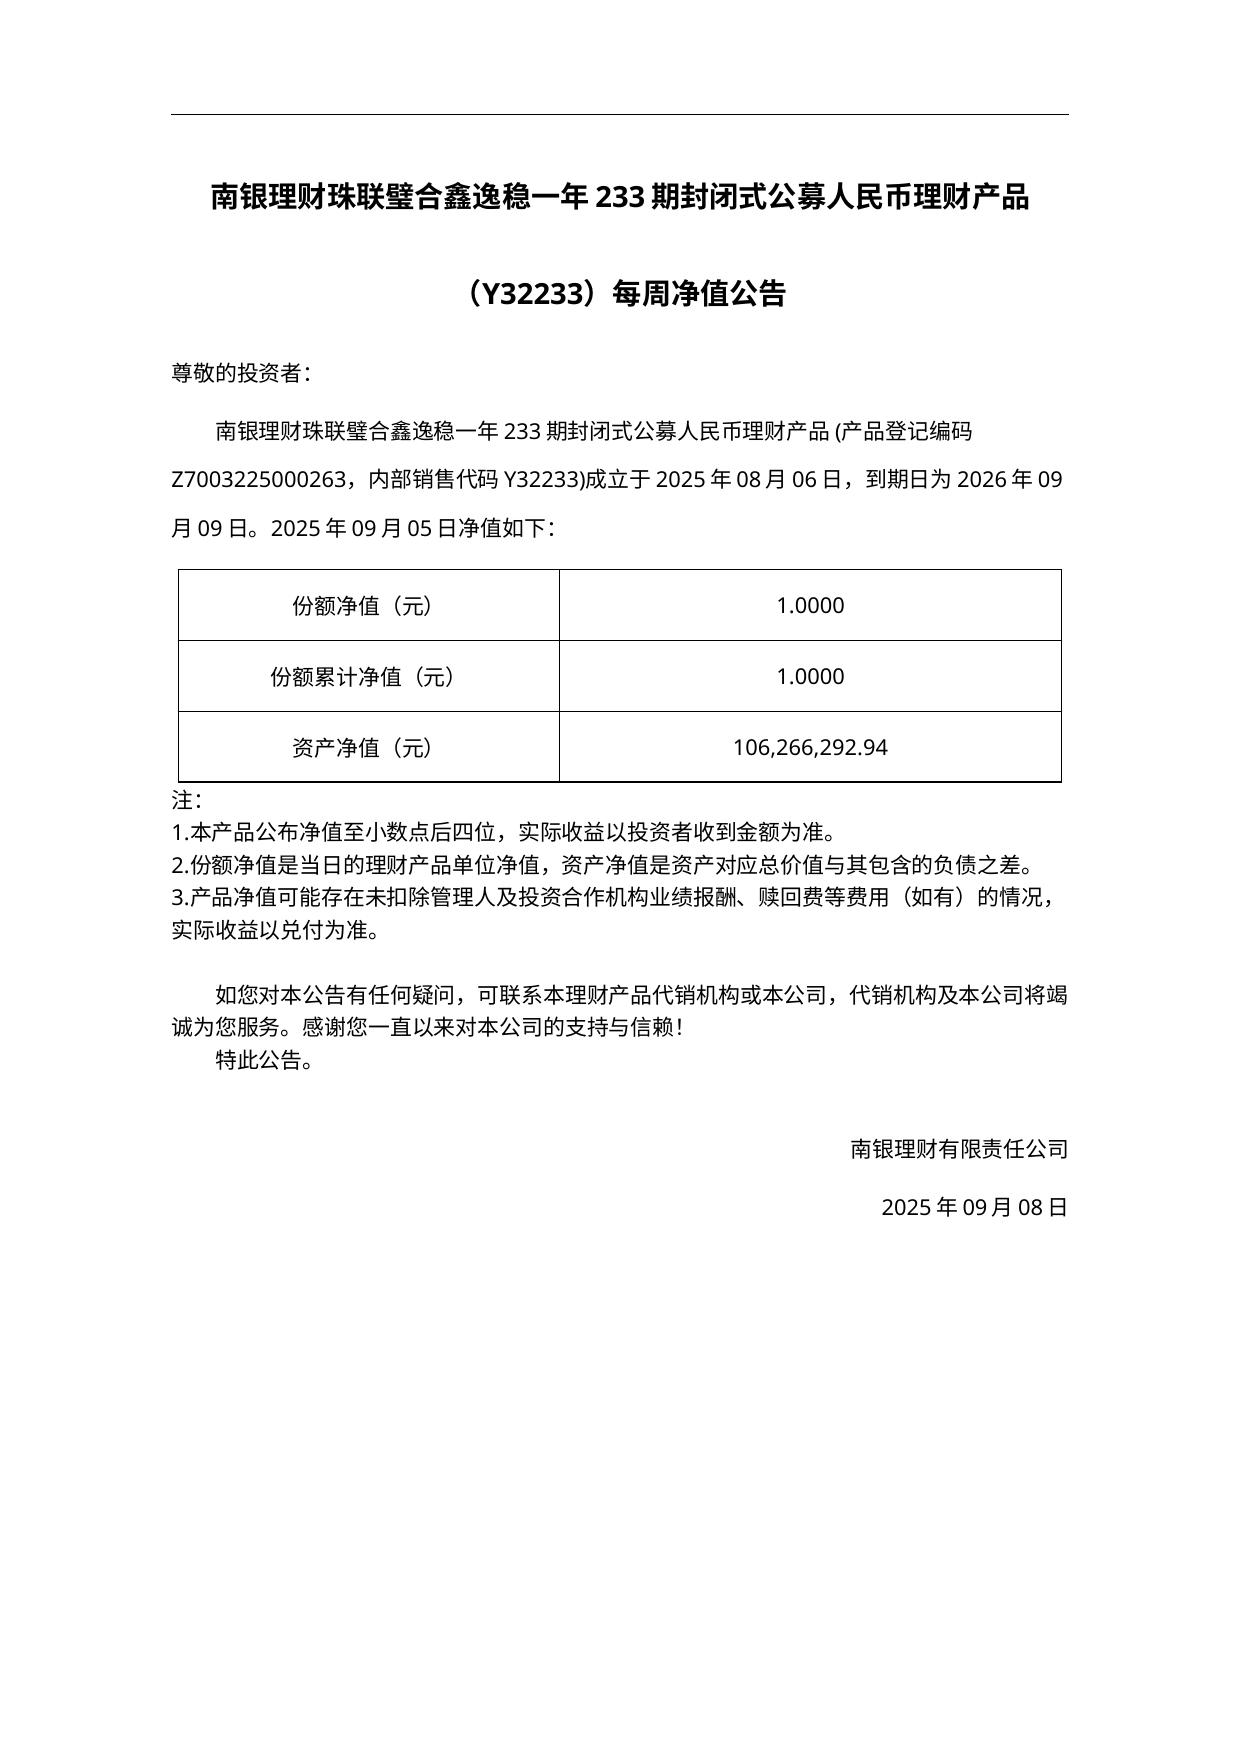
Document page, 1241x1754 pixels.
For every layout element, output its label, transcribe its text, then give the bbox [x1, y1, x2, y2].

text 南银理财珠联璧合鑫逸稳一年233期封闭式公募人民币理财产品（Y32233）每周净值公告 [171, 162, 1069, 324]
table_header 份额净值（元） [179, 570, 559, 640]
text 1.本产品公布净值至小数点后四位，实际收益以投资者收到金额为准。 [171, 815, 1069, 847]
text 3.产品净值可能存在未扣除管理人及投资合作机构业绩报酬、赎回费等费用（如有）的情况，实际收益以兑付为准。 [171, 880, 1069, 945]
text 南银理财有限责任公司 [171, 1132, 1069, 1164]
text 南银理财珠联璧合鑫逸稳一年233期封闭式公募人民币理财产品 (产品登记编码Z7003225000263，内部销售代码Y32233)成立于2025年08月06日，到期日为2026年09月09日。2025年09月05日净值如下： [171, 413, 1069, 543]
table_cell 资产净值（元） [179, 712, 559, 781]
text 2025年09月08日 [171, 1190, 1069, 1222]
text 2.份额净值是当日的理财产品单位净值，资产净值是资产对应总价值与其包含的负债之差。 [171, 847, 1069, 880]
text 如您对本公告有任何疑问，可联系本理财产品代销机构或本公司，代销机构及本公司将竭诚为您服务。感谢您一直以来对本公司的支持与信赖！ [171, 977, 1069, 1042]
text 尊敬的投资者： [171, 355, 1069, 388]
table_cell 106,266,292.94 [560, 712, 1061, 781]
table_header 1.0000 [560, 570, 1061, 640]
text 特此公告。 [171, 1042, 1069, 1075]
table_cell 1.0000 [560, 641, 1061, 711]
text 注： [171, 782, 1069, 815]
table_cell 份额累计净值（元） [179, 641, 559, 711]
